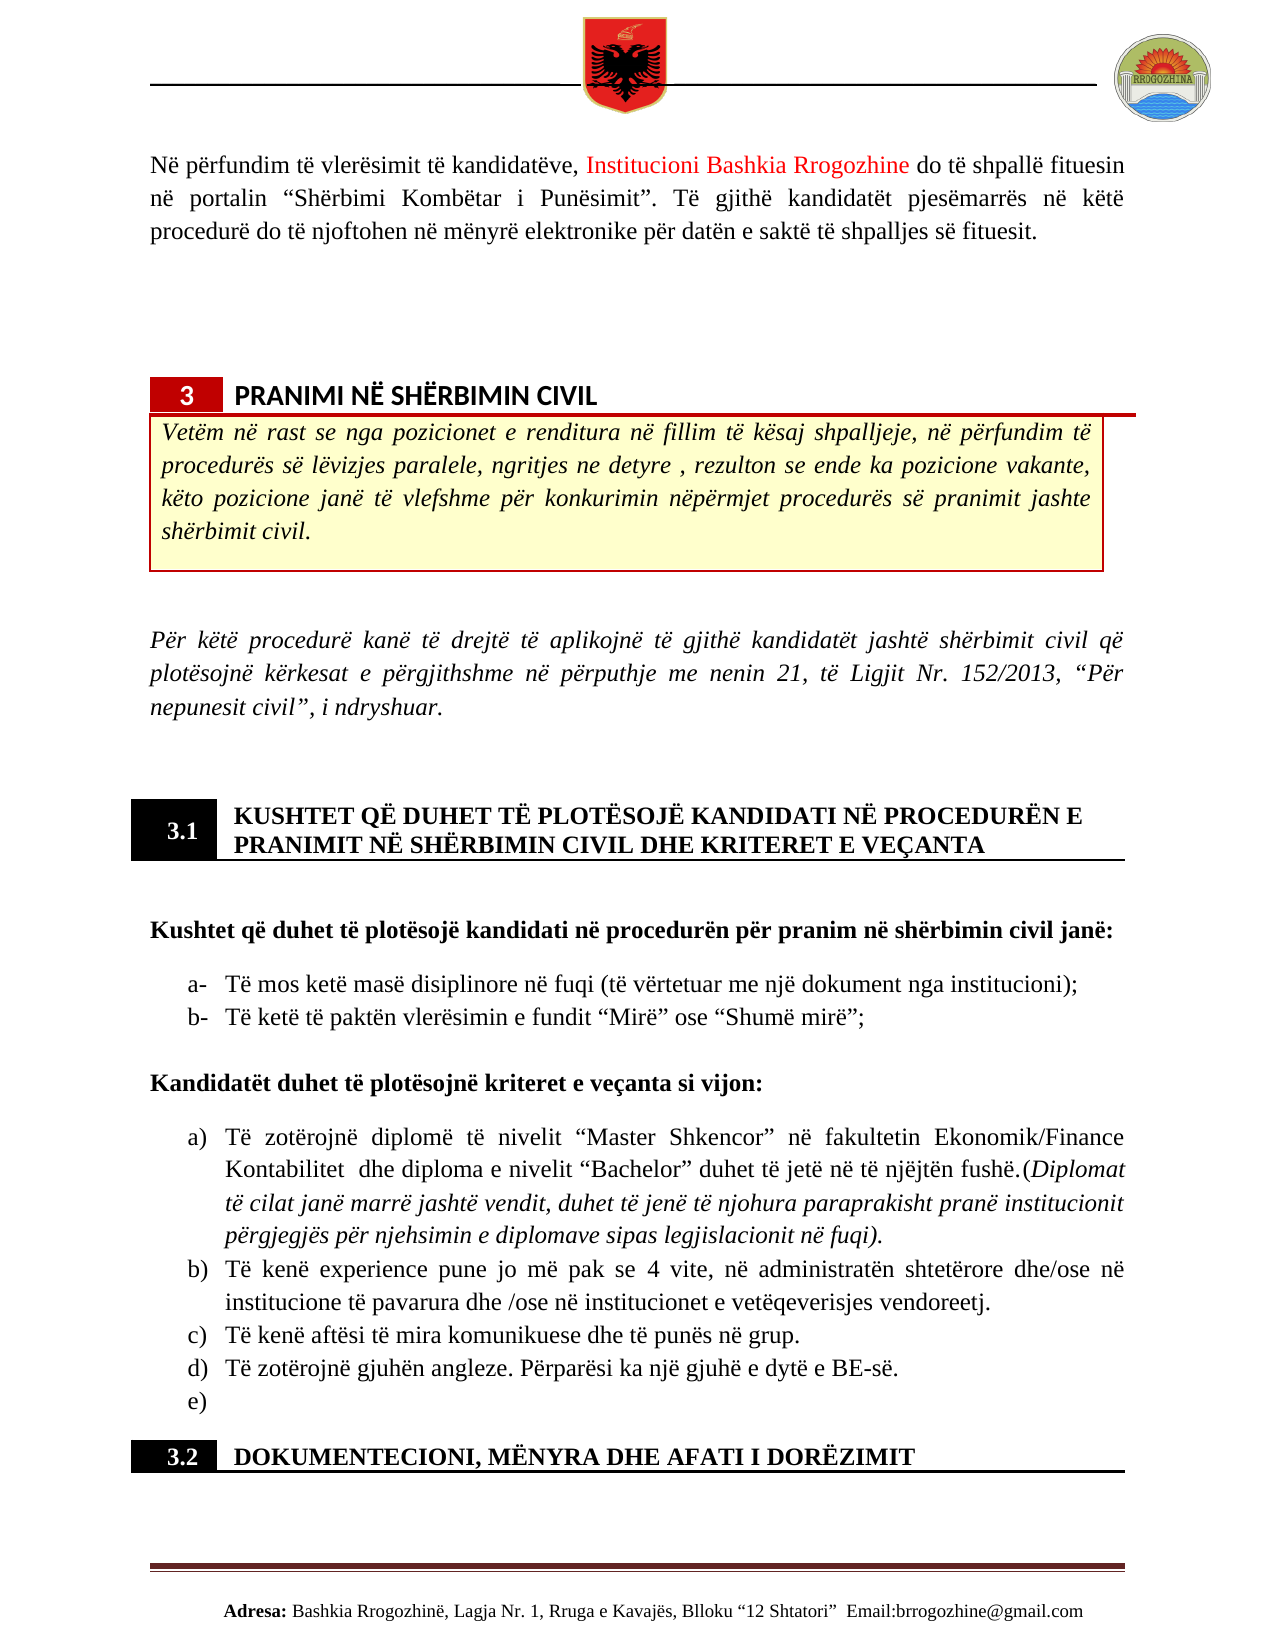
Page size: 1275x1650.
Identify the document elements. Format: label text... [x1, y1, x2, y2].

table_header 3.2 [133, 1442, 215, 1470]
table_header 3.1 [133, 801, 215, 859]
list Të kenë aftësi të mira komunikuese dhe të punës në grup. [187, 1320, 1125, 1348]
text Kushtet që duhet të plotësojë kandidati në procedurën për pranim në shërbimin civil janë: [150, 915, 1125, 943]
picture [582, 17, 668, 114]
table_header PRANIMI NË SHËRBIMIN CIVIL [223, 377, 1136, 412]
list Të kenë experience pune jo më pak se 4 vite, në administratën shtetërore dhe/ose në institucione të pavarura dhe /ose në institucionet e vetëqeverisjes vendoreetj. [187, 1254, 1125, 1315]
table_header KUSHTET QË DUHET TË PLOTËSOJË KANDIDATI NË PROCEDURËN E PRANIMIT NË SHËRBIMIN CIVIL DHE KRITERET E VEÇANTA [217, 799, 1125, 859]
table_header 3 [150, 377, 223, 412]
list Të zotërojnë gjuhën angleze. Përparësi ka një gjuhë e dytë e BE-së. [187, 1353, 1125, 1381]
text Për këtë procedurë kanë të drejtë të aplikojnë të gjithë kandidatët jashtë shërbimit civil që plotësojnë kërkesat e përgjithshme në përputhje me nenin 21, të Ligjit Nr. 152/2013, “Për nepunesit civil”, i ndryshuar. [150, 626, 1125, 720]
text Kandidatët duhet të plotësojnë kriteret e veçanta si vijon: [150, 1068, 1125, 1096]
list Të mos ketë masë disiplinore në fuqi (të vërtetuar me një dokument nga institucioni); [187, 969, 1125, 997]
picture [1114, 34, 1211, 122]
table_header DOKUMENTECIONI, MËNYRA DHE AFATI I DORËZIMIT [217, 1440, 1125, 1470]
list Të zotërojnë diplomë të nivelit “Master Shkencor” në fakultetin Ekonomik/Finance Kontabilitet dhe diploma e nivelit “Bachelor” duhet të jetë në të njëjtën fushë.(Diplomat të cilat janë marrë jashtë vendit, duhet të jenë të njohura paraprakisht pranë institucionit përgjegjës për njehsimin e diplomave sipas legjislacionit në fuqi). [187, 1122, 1125, 1249]
text Në përfundim të vlerësimit të kandidatëve, Institucioni Bashkia Rrogozhine do të shpallë fituesin në portalin “Shërbimi Kombëtar i Punësimit”. Të gjithë kandidatët pjesëmarrës në këtë procedurë do të njoftohen në mënyrë elektronike për datën e saktë të shpalljes së fituesit. [150, 150, 1125, 245]
list Të ketë të paktën vlerësimin e fundit “Mirë” ose “Shumë mirë”; [187, 1002, 1125, 1030]
table_cell Vetëm në rast se nga pozicionet e renditura në fillim të kësaj shpalljeje, në përfundim të procedurës së lëvizjes paralele, ngritjes ne detyre , rezulton se ende ka pozicione vakante, këto pozicione janë të vlefshme për konkurimin nëpërmjet procedurës së pranimit jashte shërbimit civil. [151, 417, 1102, 569]
